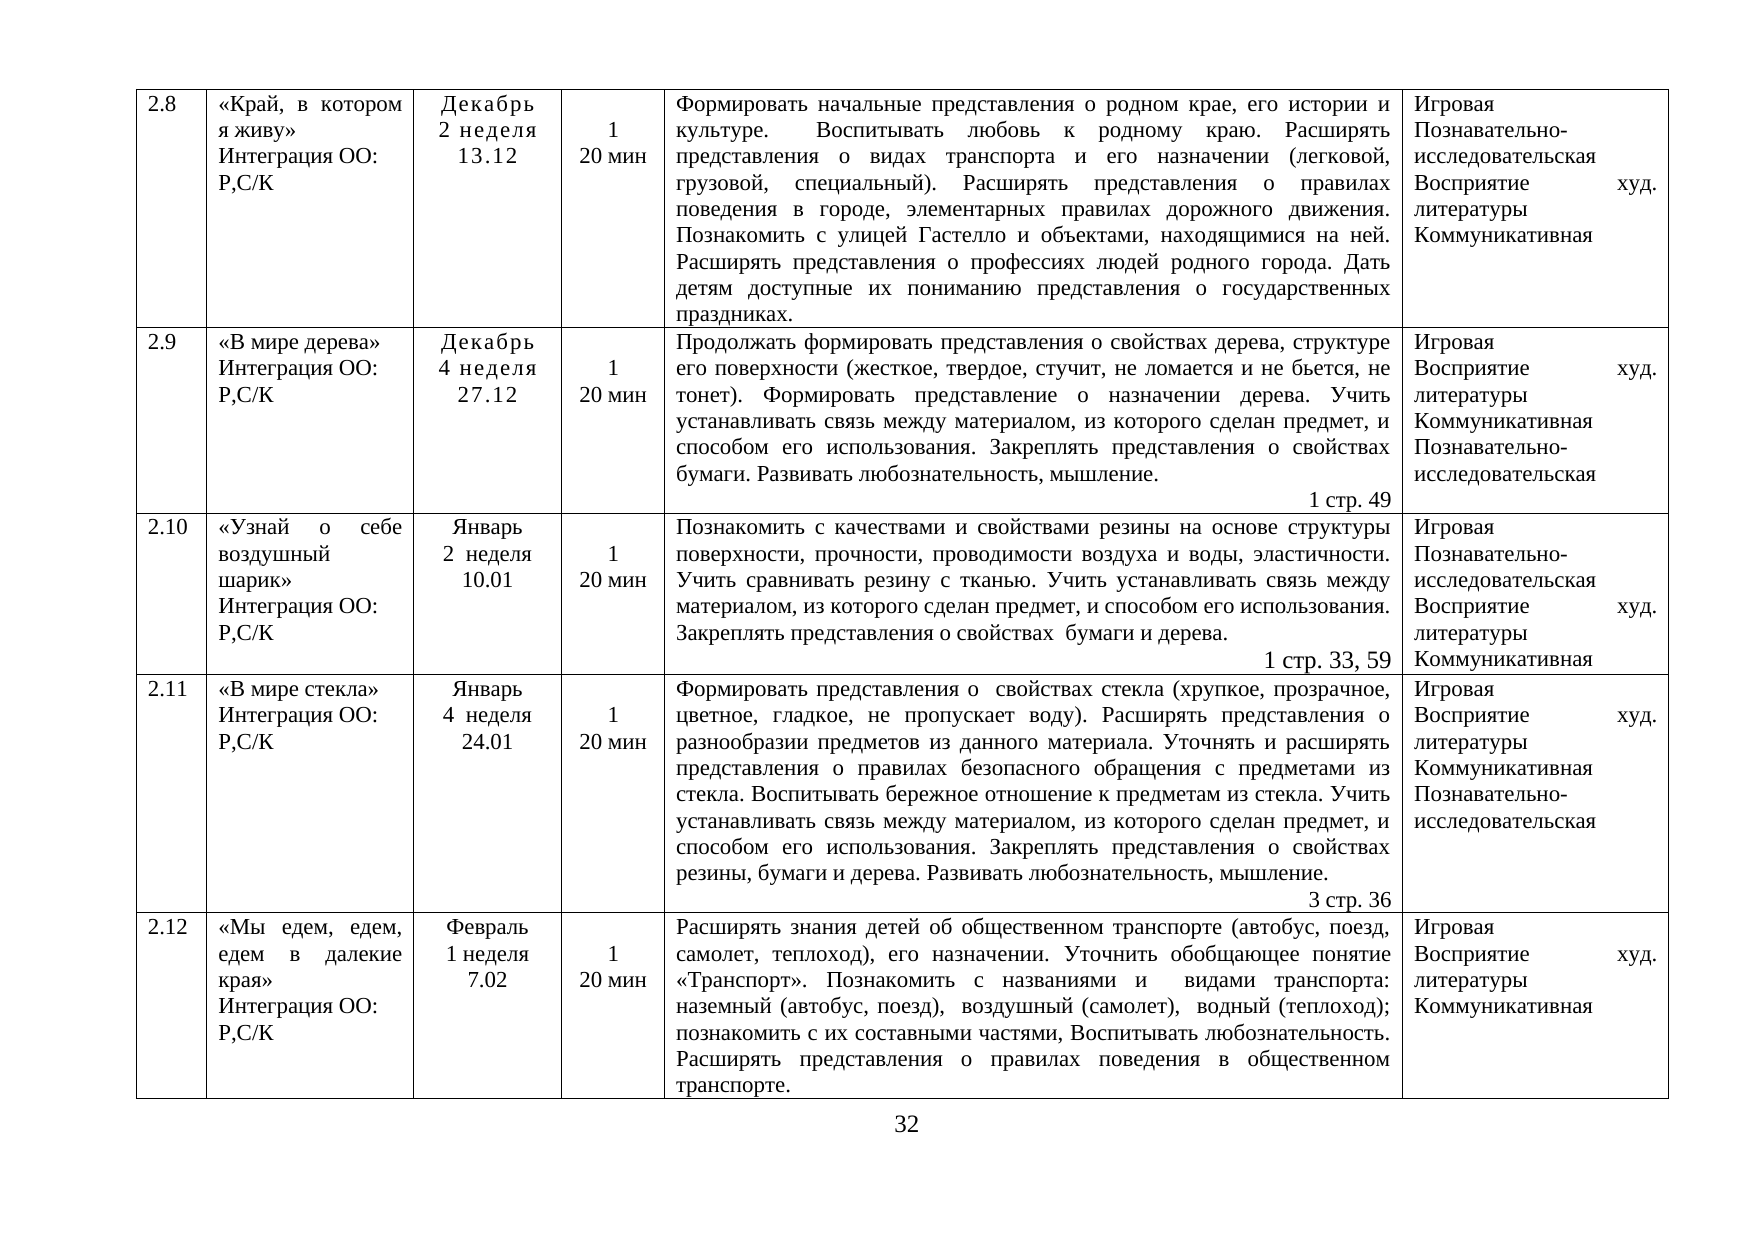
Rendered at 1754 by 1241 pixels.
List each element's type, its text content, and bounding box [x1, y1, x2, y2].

table_cell Игровая Восприятие худ. литературы Коммуникативная Познавательно-исследовательская [1403, 328, 1668, 512]
table_cell [137, 90, 206, 327]
table_cell «Мы едем, едем, едем в далекие края» Интеграция ОО: Р,С/К [207, 913, 413, 1098]
table_cell 1 20 мин [562, 675, 664, 912]
table_cell Продолжать формировать представления о свойствах дерева, структуре его поверхности (жесткое, твердое, стучит, не ломается и не бьется, не тонет). Формировать представление о назначении дерева. Учить устанавливать связь между материалом, из которого сделан предмет, и способом его использования. Закреплять представления о свойствах бумаги. Развивать любознательность, мышление. 1 стр. 49 [665, 328, 1402, 512]
table_cell 1 20 мин [562, 90, 664, 327]
table_cell Игровая Восприятие худ. литературы Коммуникативная [1403, 913, 1668, 1098]
table_cell Игровая Познавательно-исследовательская Восприятие худ. литературы Коммуникативная [1403, 90, 1668, 327]
table_cell Игровая Познавательно-исследовательская Восприятие худ. литературы Коммуникативная [1403, 514, 1668, 674]
table_cell Формировать начальные представления о родном крае, его истории и культуре. Воспитывать любовь к родному краю. Расширять представления о видах транспорта и его назначении (легковой, грузовой, специальный). Расширять представления о правилах поведения в городе, элементарных правилах дорожного движения. Познакомить с улицей Гастелло и объектами, находящимися на ней. Расширять представления о профессиях людей родного города. Дать детям доступные их пониманию представления о государственных праздниках. [665, 90, 1402, 327]
table_cell 1 20 мин [562, 328, 664, 512]
table_cell Расширять знания детей об общественном транспорте (автобус, поезд, самолет, теплоход), его назначении. Уточнить обобщающее понятие «Транспорт». Познакомить с названиями и видами транспорта: наземный (автобус, поезд), воздушный (самолет), водный (теплоход); познакомить с их составными частями, Воспитывать любознательность. Расширять представления о правилах поведения в общественном транспорте. [665, 913, 1402, 1098]
table_cell Январь 2 неделя 10.01 [414, 514, 561, 674]
table_cell [137, 913, 206, 1098]
table_cell Январь 4 неделя 24.01 [414, 675, 561, 912]
table_cell «В мире стекла» Интеграция ОО: Р,С/К [207, 675, 413, 912]
table_cell Декабрь 2 неделя 13.12 [414, 90, 561, 327]
table_cell Игровая Восприятие худ. литературы Коммуникативная Познавательно-исследовательская [1403, 675, 1668, 912]
table_cell Познакомить с качествами и свойствами резины на основе структуры поверхности, прочности, проводимости воздуха и воды, эластичности. Учить сравнивать резину с тканью. Учить устанавливать связь между материалом, из которого сделан предмет, и способом его использования. Закреплять представления о свойствах бумаги и дерева. 1 стр. 33, 59 [665, 514, 1402, 674]
table_cell «Узнай о себе воздушный шарик» Интеграция ОО: Р,С/К [207, 514, 413, 674]
table_cell 1 20 мин [562, 514, 664, 674]
table_cell 1 20 мин [562, 913, 664, 1098]
table_cell Февраль 1 неделя 7.02 [414, 913, 561, 1098]
table_cell [137, 675, 206, 912]
table_cell «В мире дерева» Интеграция ОО: Р,С/К [207, 328, 413, 512]
table_cell «Край, в котором я живу» Интеграция ОО: Р,С/К [207, 90, 413, 327]
table_cell [137, 328, 206, 512]
table_cell [137, 514, 206, 674]
table_cell Декабрь 4 неделя 27.12 [414, 328, 561, 512]
table_cell Формировать представления о свойствах стекла (хрупкое, прозрачное, цветное, гладкое, не пропускает воду). Расширять представления о разнообразии предметов из данного материала. Уточнять и расширять представления о правилах безопасного обращения с предметами из стекла. Воспитывать бережное отношение к предметам из стекла. Учить устанавливать связь между материалом, из которого сделан предмет, и способом его использования. Закреплять представления о свойствах резины, бумаги и дерева. Развивать любознательность, мышление. 3 стр. 36 [665, 675, 1402, 912]
